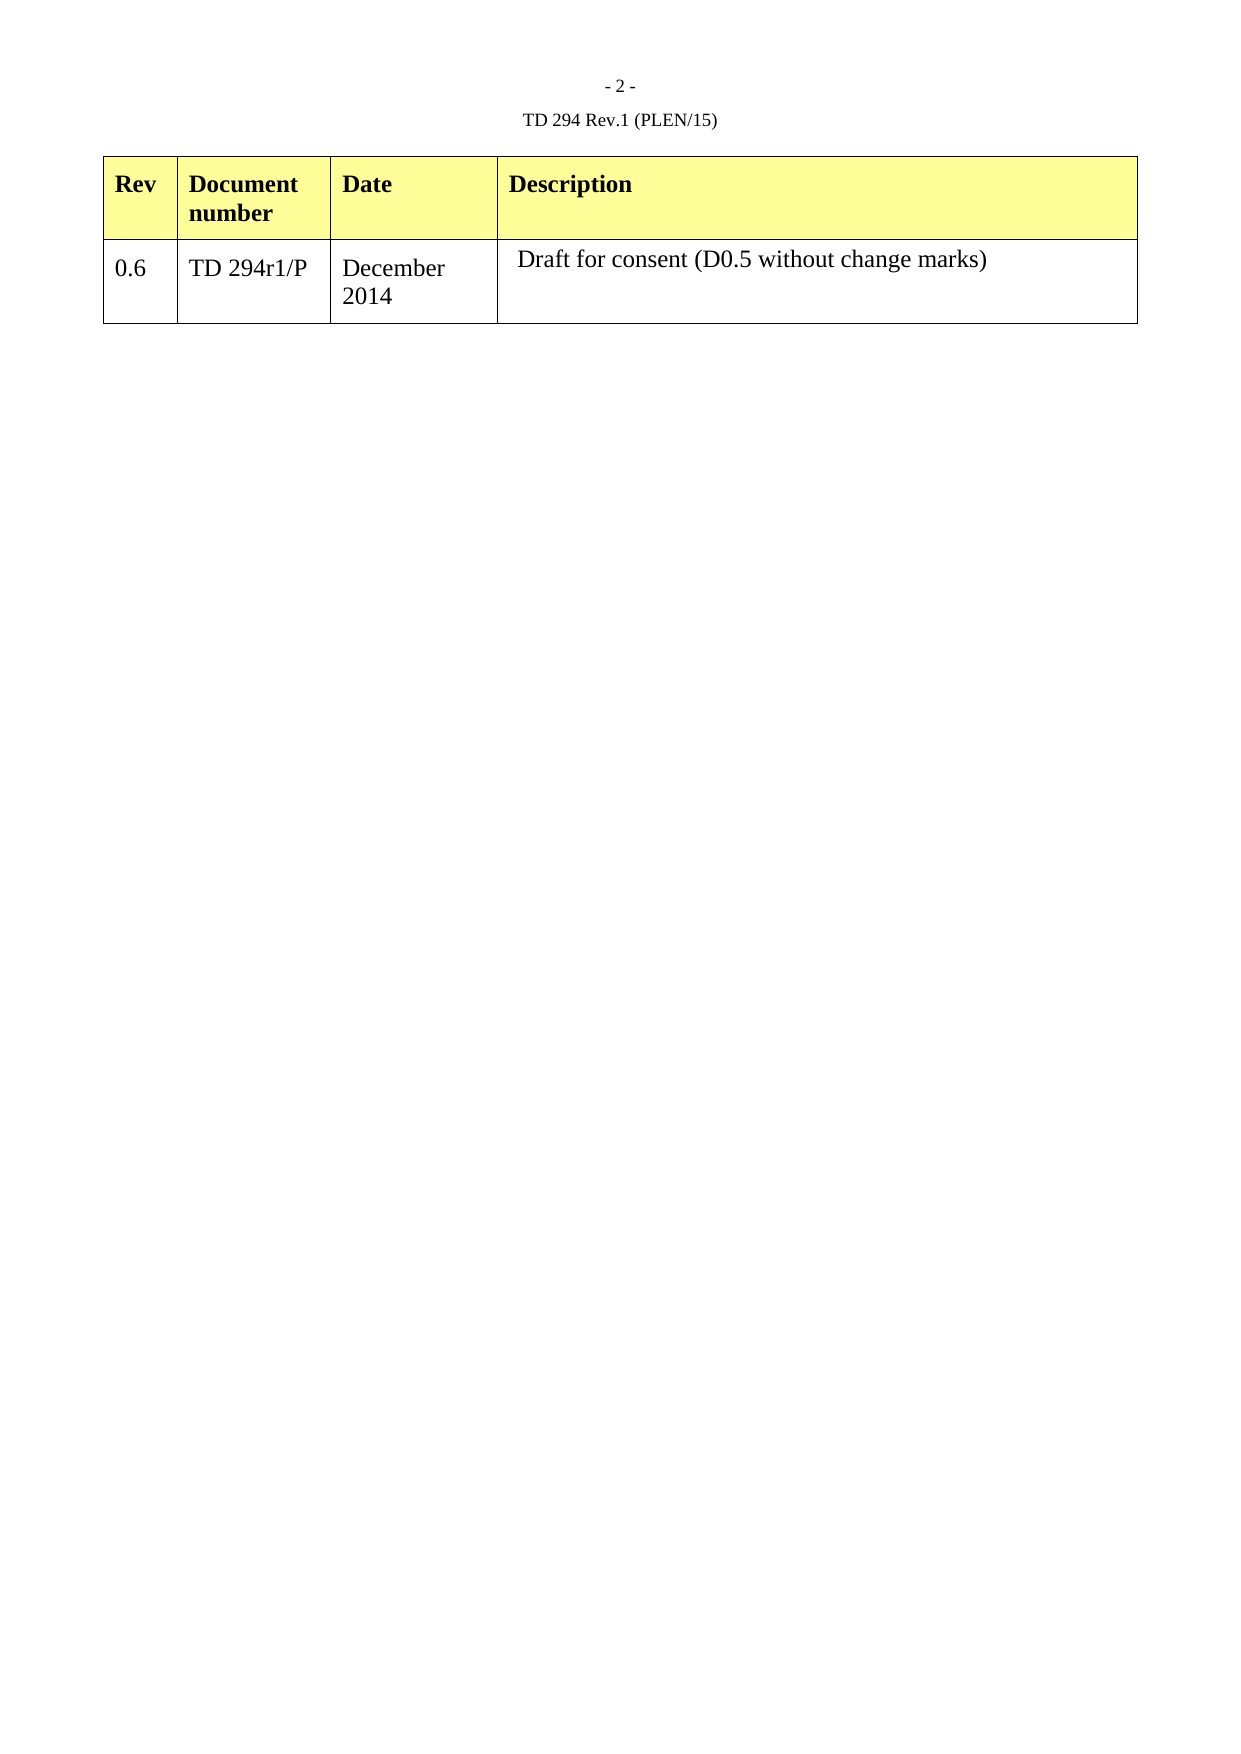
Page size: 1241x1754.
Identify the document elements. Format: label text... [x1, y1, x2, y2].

table_header Document number [178, 157, 330, 239]
table_header Rev [104, 157, 177, 239]
table_header Description [498, 157, 1137, 239]
table_cell 0.6 [104, 240, 177, 323]
table_header Date [331, 157, 497, 239]
table_cell TD 294r1/P [178, 240, 330, 323]
table_cell Draft for consent (D0.5 without change marks) [498, 240, 1137, 323]
table_cell December 2014 [331, 240, 497, 323]
